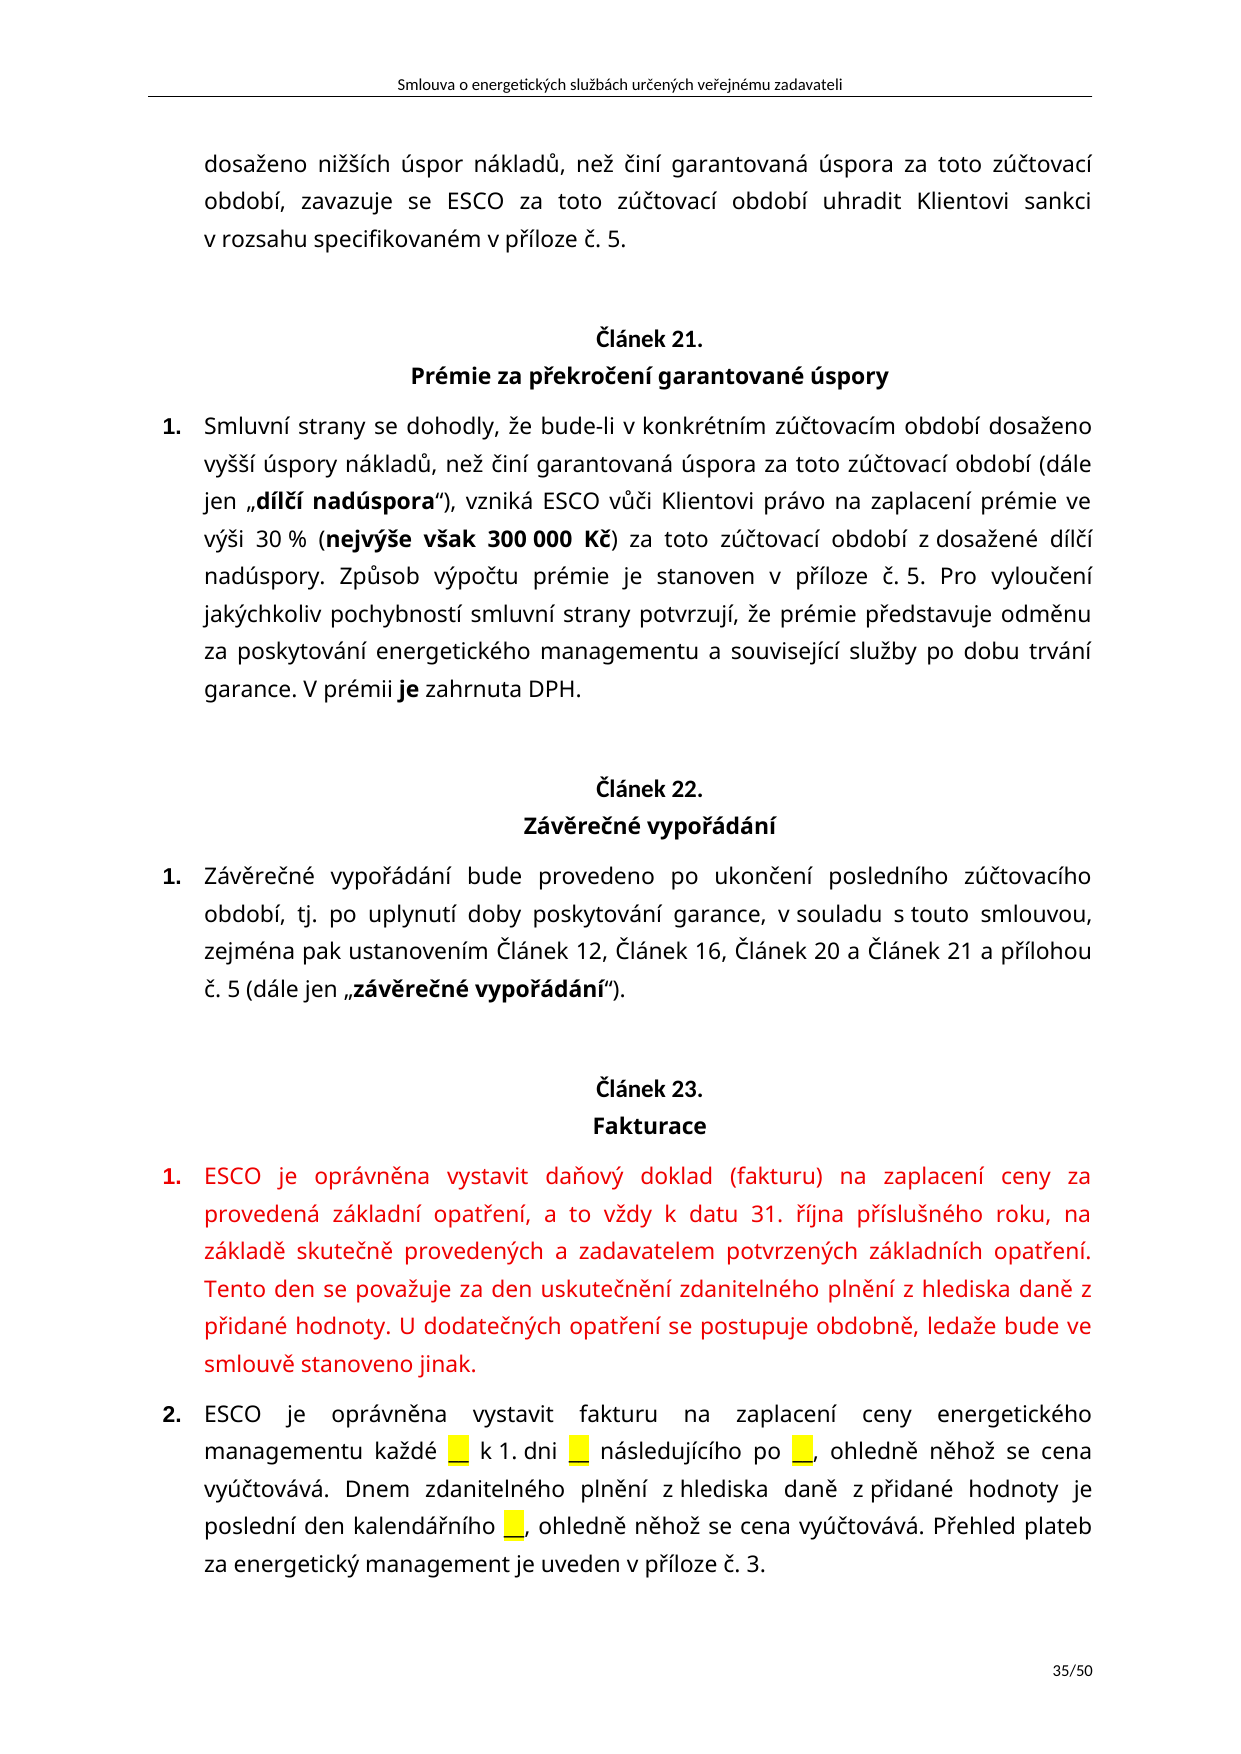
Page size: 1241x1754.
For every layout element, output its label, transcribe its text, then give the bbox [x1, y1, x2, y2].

subtitle Závěrečné vypořádání bude provedeno po ukončení posledního zúčtovacího období, tj. po uplynutí doby poskytování garance, v souladu s touto smlouvou, zejména pak ustanovením Článek 12, Článek 16, Článek 20 a Článek 21 a přílohou č. 5 (dále jen „závěrečné vypořádání“). [162, 860, 1092, 1004]
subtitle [162, 148, 1092, 254]
subtitle ESCO je oprávněna vystavit fakturu na zaplacení ceny energetického managementu každé __ k 1. dni __ následujícího po __, ohledně něhož se cena vyúčtovává. Dnem zdanitelného plnění z hlediska daně z přidané hodnoty je poslední den kalendářního __, ohledně něhož se cena vyúčtovává. Přehled plateb za energetický management je uveden v příloze č. 3. [162, 1398, 1092, 1579]
subtitle Fakturace [207, 1073, 1092, 1141]
subtitle Závěrečné vypořádání [207, 773, 1092, 841]
subtitle ESCO je oprávněna vystavit daňový doklad (fakturu) na zaplacení ceny za provedená základní opatření, a to vždy k datu 31. října příslušného roku, na základě skutečně provedených a zadavatelem potvrzených základních opatření. Tento den se považuje za den uskutečnění zdanitelného plnění z hlediska daně z přidané hodnoty. U dodatečných opatření se postupuje obdobně, ledaže bude ve smlouvě stanoveno jinak. [162, 1160, 1092, 1379]
subtitle Smluvní strany se dohodly, že bude-li v konkrétním zúčtovacím období dosaženo vyšší úspory nákladů, než činí garantovaná úspora za toto zúčtovací období (dále jen „dílčí nadúspora“), vzniká ESCO vůči Klientovi právo na zaplacení prémie ve výši 30 % (nejvýše však 300 000 Kč) za toto zúčtovací období z dosažené dílčí nadúspory. Způsob výpočtu prémie je stanoven v příloze č. 5. Pro vyloučení jakýchkoliv pochybností smluvní strany potvrzují, že prémie představuje odměnu za poskytování energetického managementu a související služby po dobu trvání garance. V prémii je zahrnuta DPH. [162, 410, 1092, 704]
subtitle Prémie za překročení garantované úspory [207, 323, 1092, 391]
